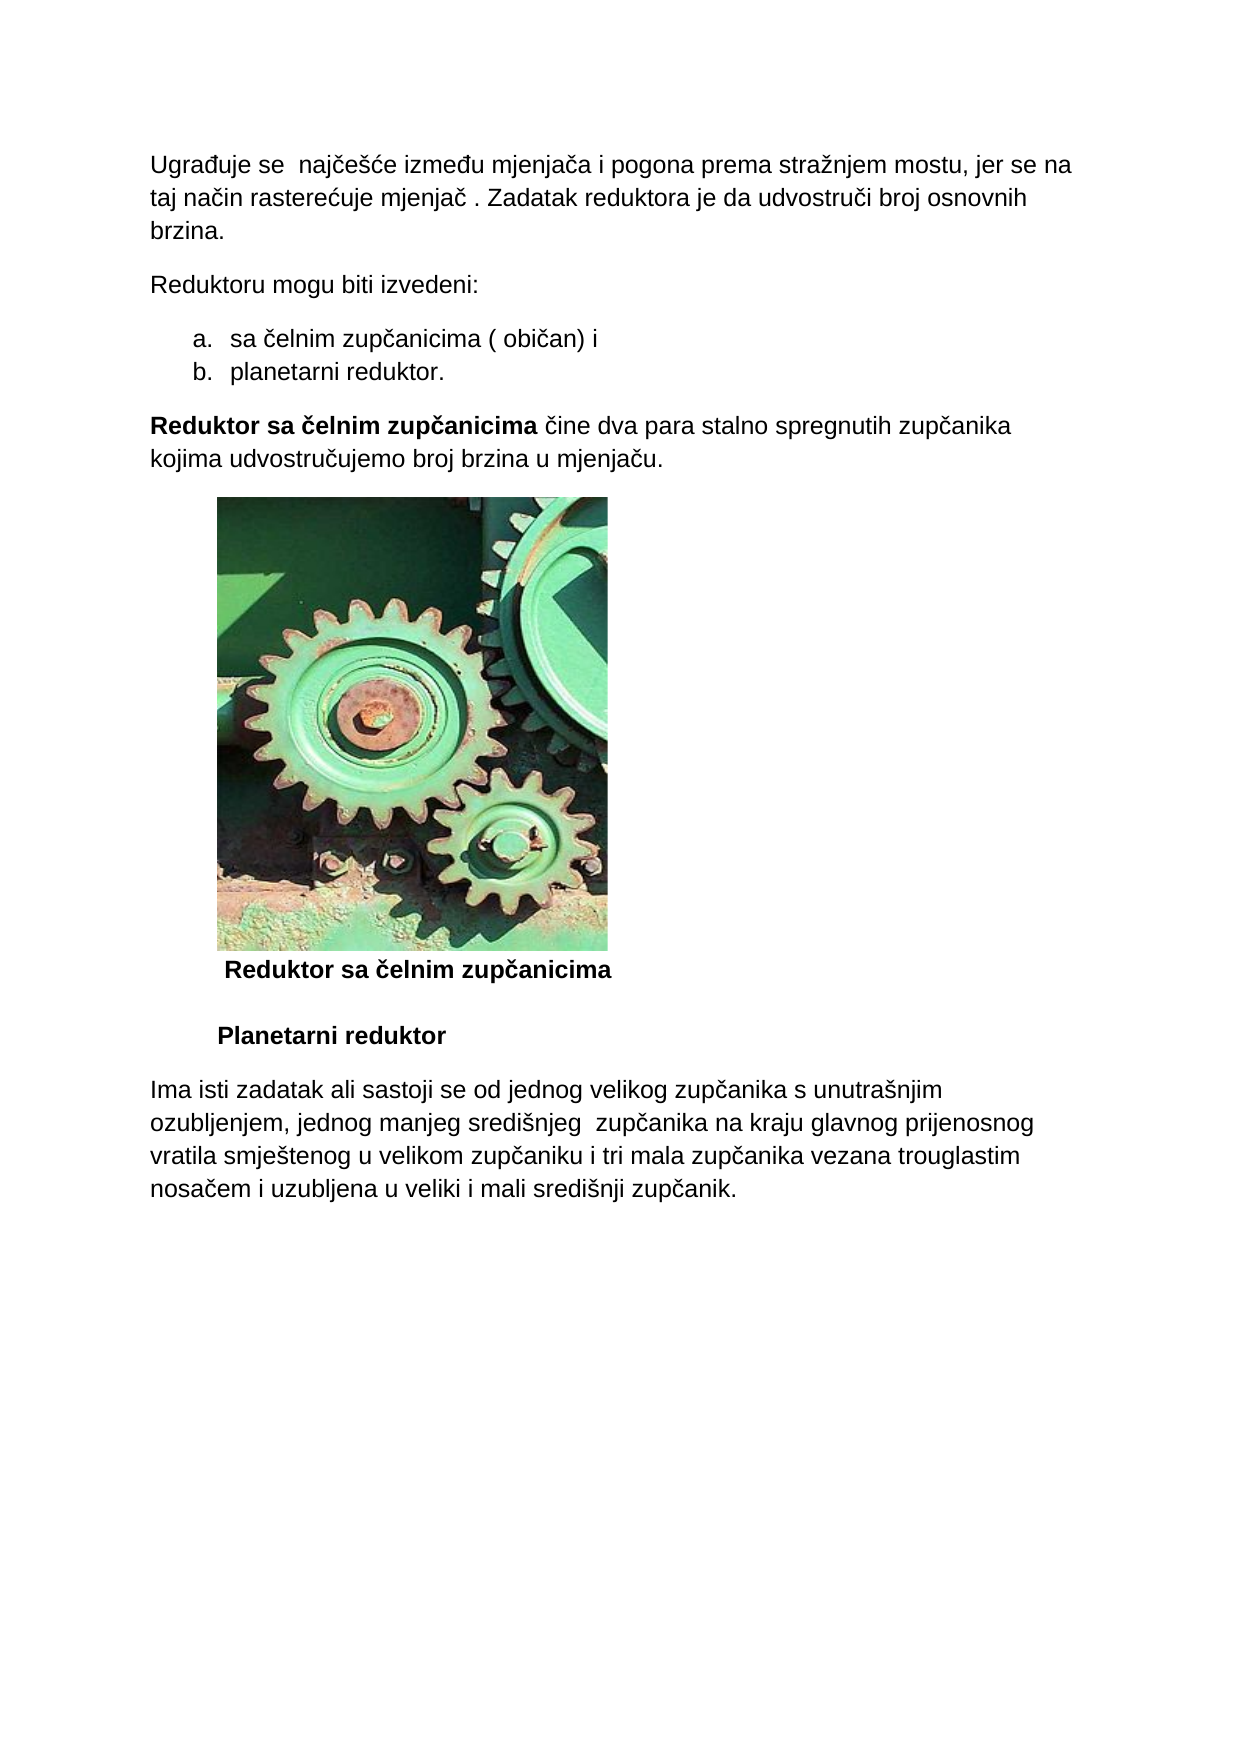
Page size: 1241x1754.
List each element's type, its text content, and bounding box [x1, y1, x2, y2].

text Reduktor sa čelnim zupčanicima čine dva para stalno spregnutih zupčanika kojima udvostručujemo broj brzina u mjenjaču. [150, 411, 1090, 472]
list Planetarni reduktor [217, 1021, 1090, 1049]
text Reduktoru mogu biti izvedeni: [150, 270, 1090, 299]
list Reduktor sa čelnim zupčanicima [217, 955, 1090, 983]
list sa čelnim zupčanicima ( običan) i [192, 324, 1090, 352]
text Ugrađuje se najčešće između mjenjača i pogona prema stražnjem mostu, jer se na taj način rasterećuje mjenjač . Zadatak reduktora je da udvostruči broj osnovnih brzina. [150, 150, 1090, 245]
list planetarni reduktor. [192, 357, 1090, 386]
picture [217, 497, 608, 951]
text Ima isti zadatak ali sastoji se od jednog velikog zupčanika s unutrašnjim ozubljenjem, jednog manjeg središnjeg zupčanika na kraju glavnog prijenosnog vratila smještenog u velikom zupčaniku i tri mala zupčanika vezana trouglastim nosačem i uzubljena u veliki i mali središnji zupčanik. [150, 1075, 1090, 1202]
